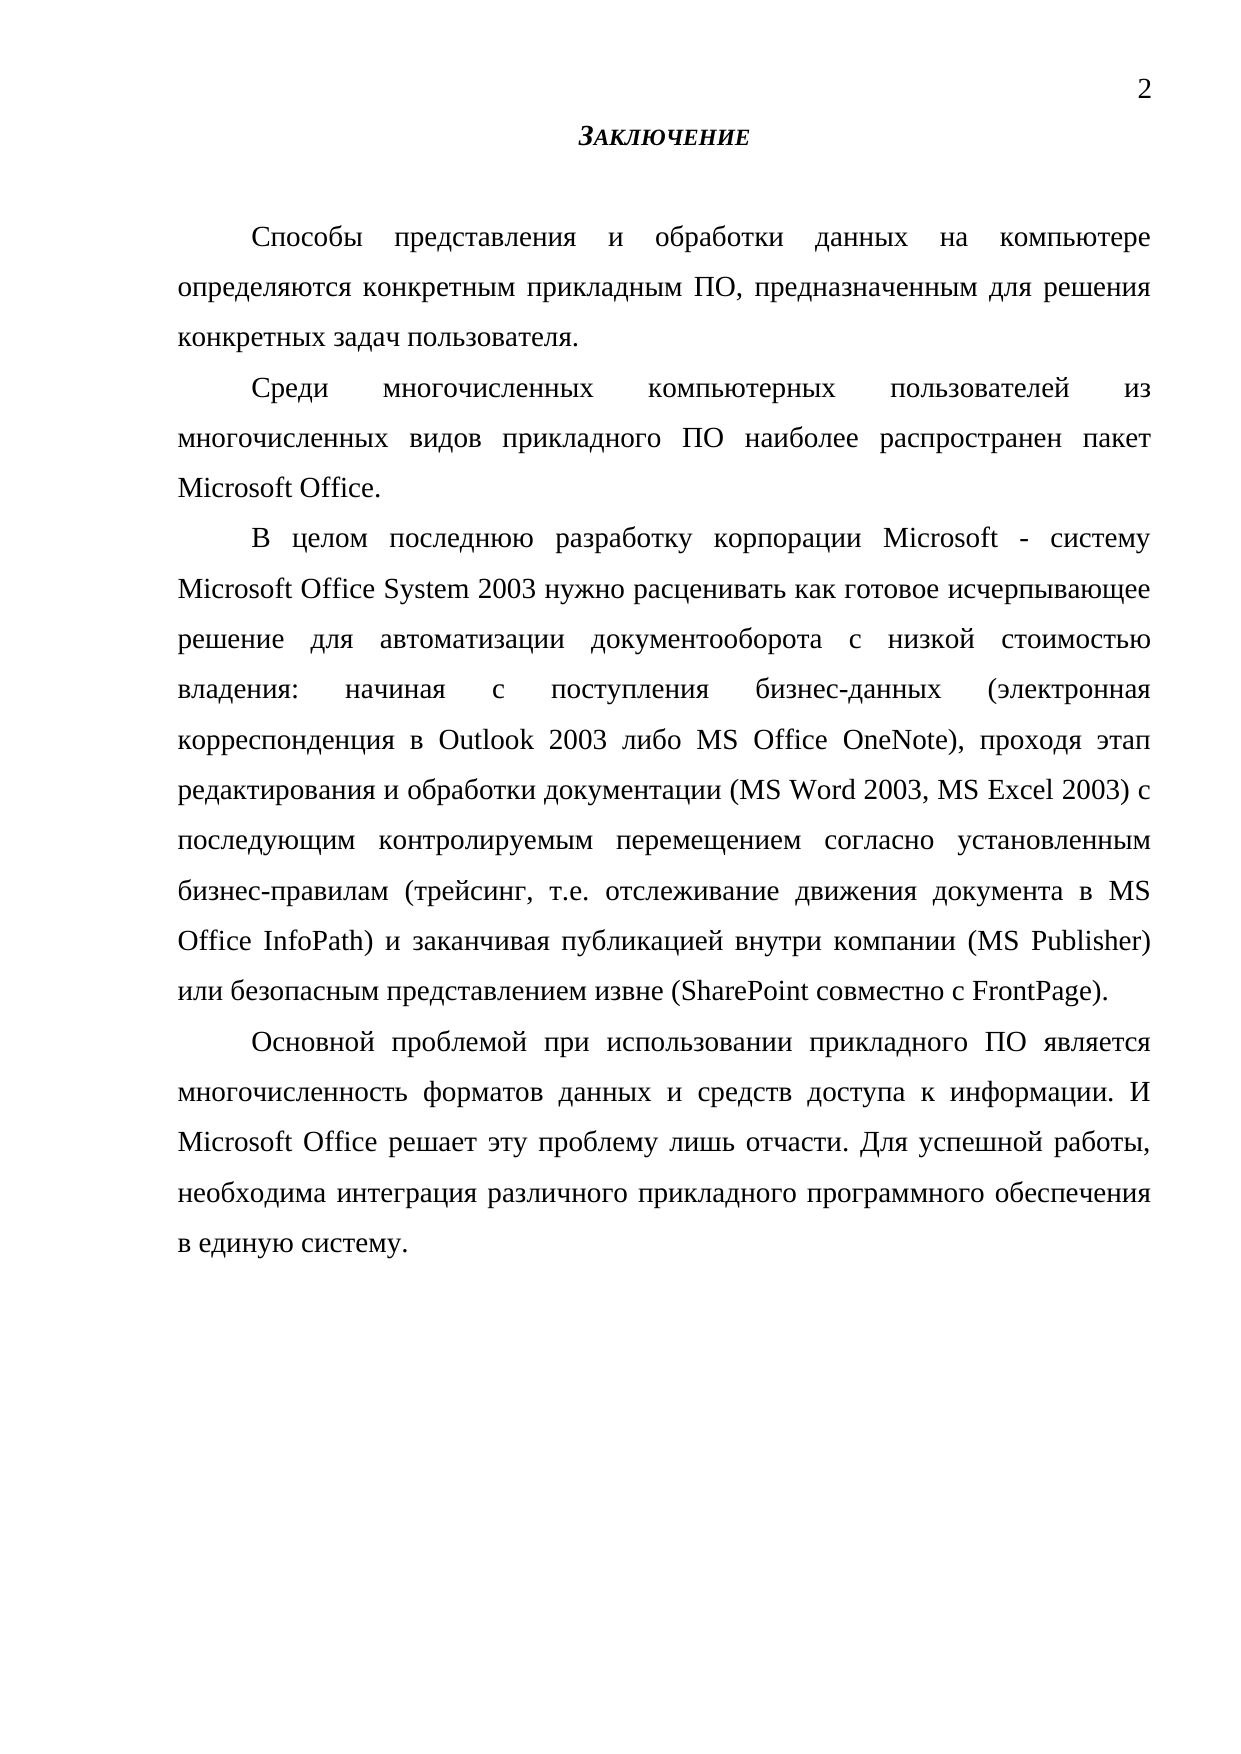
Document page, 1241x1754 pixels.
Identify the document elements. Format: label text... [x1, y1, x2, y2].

text Основной проблемой при использовании прикладного ПО является многочисленность форматов данных и средств доступа к информации. И Microsoft Office решает эту проблему лишь отчасти. Для успешной работы, необходима интеграция различного прикладного программного обеспечения в единую систему. [177, 1024, 1152, 1258]
text Способы представления и обработки данных на компьютере определяются конкретным прикладным ПО, предназначенным для решения конкретных задач пользователя. [177, 219, 1152, 353]
text Среди многочисленных компьютерных пользователей из многочисленных видов прикладного ПО наиболее распространен пакет Microsoft Office. [177, 370, 1152, 504]
text В целом последнюю разработку корпорации Microsoft - систему Microsoft Office System 2003 нужно расценивать как готовое исчерпывающее решение для автоматизации документооборота с низкой стоимостью владения: начиная с поступления бизнес-данных (электронная корреспонденция в Outlook 2003 либо MS Office OneNote), проходя этап редактирования и обработки документации (MS Word 2003, MS Excel 2003) с последующим контролируемым перемещением согласно установленным бизнес-правилам (трейсинг, т.е. отслеживание движения документа в MS Office InfoPath) и заканчивая публикацией внутри компании (MS Publisher) или безопасным представлением извне (SharePoint совместно с FrontPage). [177, 521, 1152, 1007]
subtitle Заключение [177, 118, 1152, 152]
